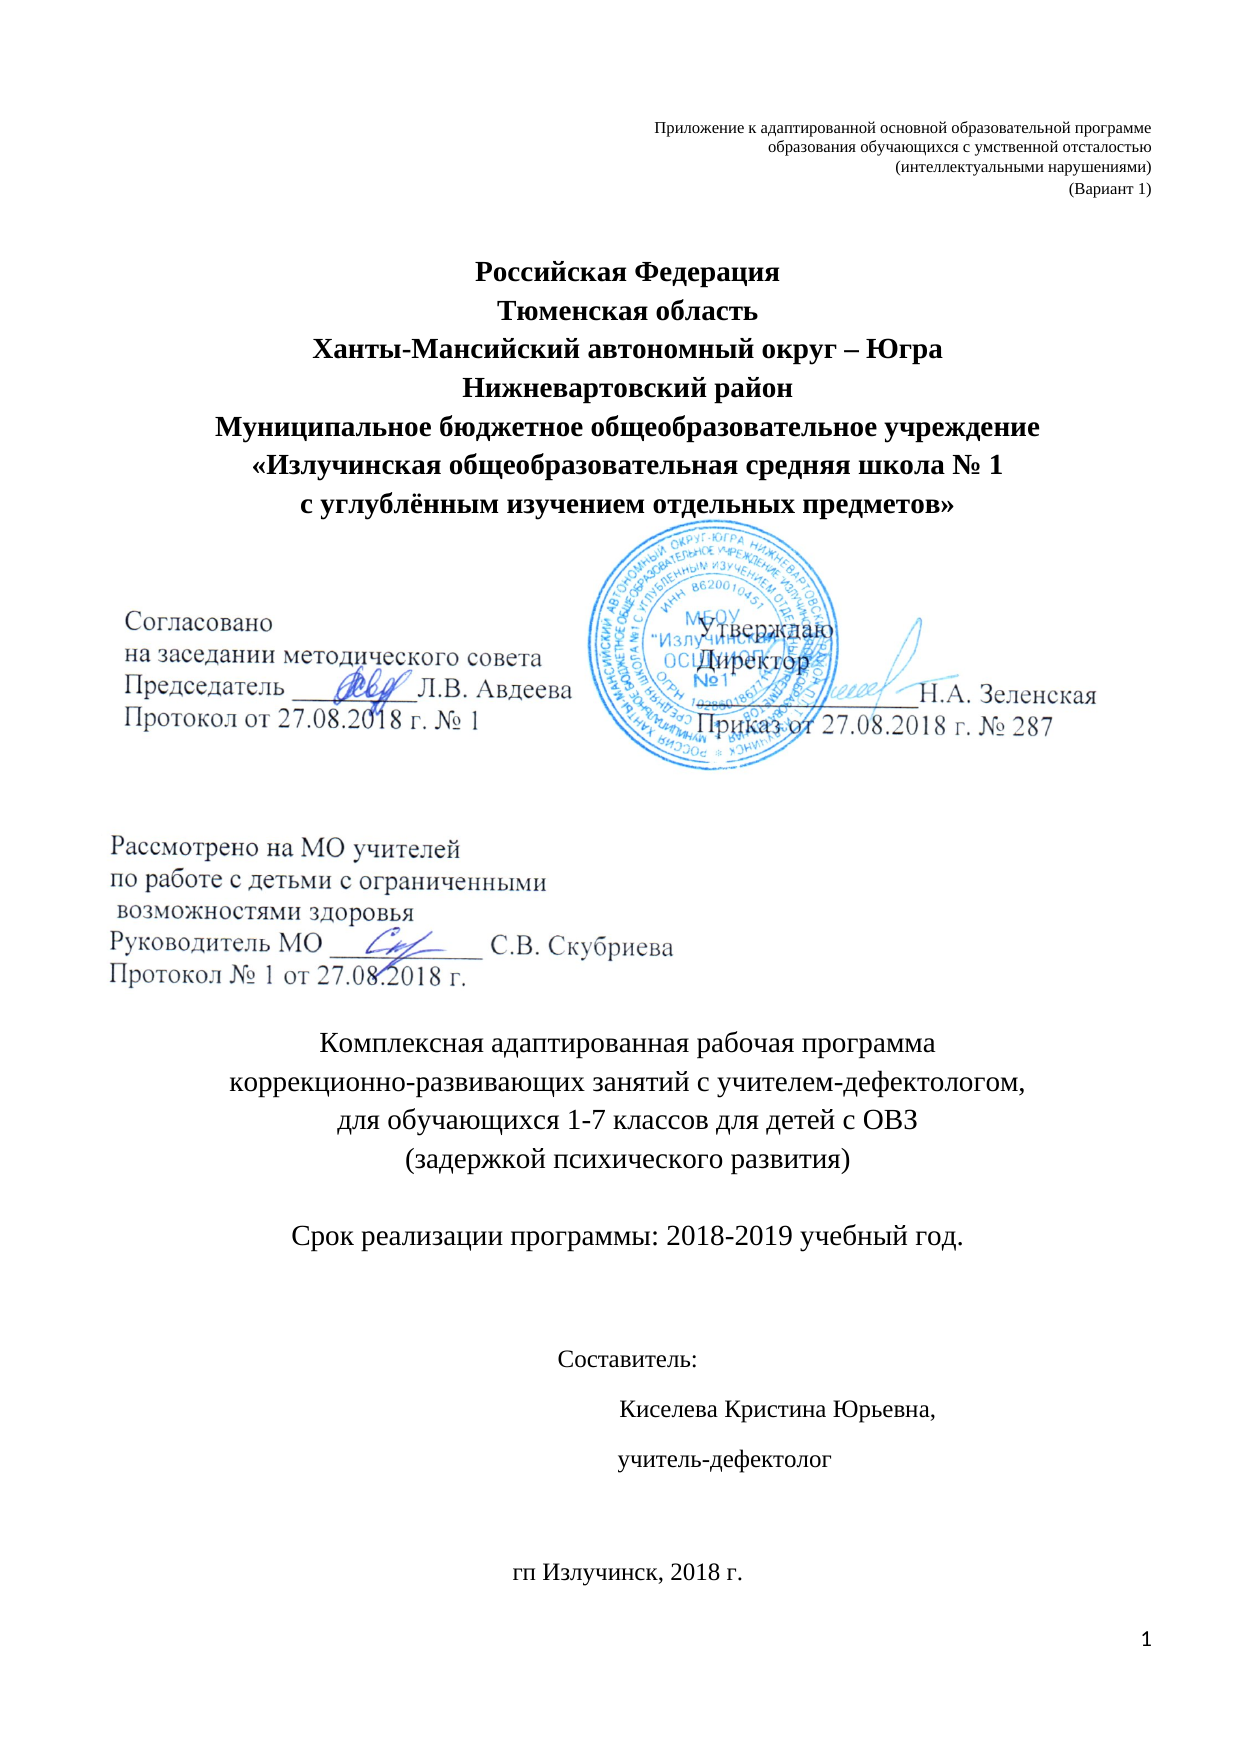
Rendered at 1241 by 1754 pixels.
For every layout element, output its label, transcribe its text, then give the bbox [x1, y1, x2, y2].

text «Излучинская общеобразовательная средняя школа № 1 [103, 447, 1152, 481]
text образования обучающихся с умственной отсталостью [103, 137, 1152, 156]
text Муниципальное бюджетное общеобразовательное учреждение [103, 409, 1152, 442]
text Ханты-Мансийский автономный округ – Югра [103, 332, 1152, 365]
text коррекционно-развивающих занятий с учителем-дефектологом, [103, 1064, 1152, 1097]
text (задержкой психического развития) [103, 1141, 1152, 1174]
text Киселева Кристина Юрьевна, [103, 1394, 1152, 1423]
text с углублённым изучением отдельных предметов» [103, 486, 1152, 519]
text Комплексная адаптированная рабочая программа [103, 1025, 1152, 1059]
text Тюменская область [103, 293, 1152, 327]
text Составитель: [103, 1344, 1152, 1373]
text Российская Федерация [103, 254, 1152, 288]
text учитель-дефектолог [103, 1444, 1152, 1472]
text (Вариант 1) [724, 178, 1152, 198]
text (интеллектуальными нарушениями) [724, 156, 1152, 176]
text гп Излучинск, 2018 г. [103, 1557, 1152, 1586]
text Приложение к адаптированной основной образовательной программе [103, 118, 1152, 137]
picture [0, 487, 1230, 1019]
text Срок реализации программы: 2018-2019 учебный год. [103, 1218, 1152, 1252]
text для обучающихся 1-7 классов для детей с ОВЗ [103, 1102, 1152, 1136]
text Нижневартовский район [103, 370, 1152, 404]
